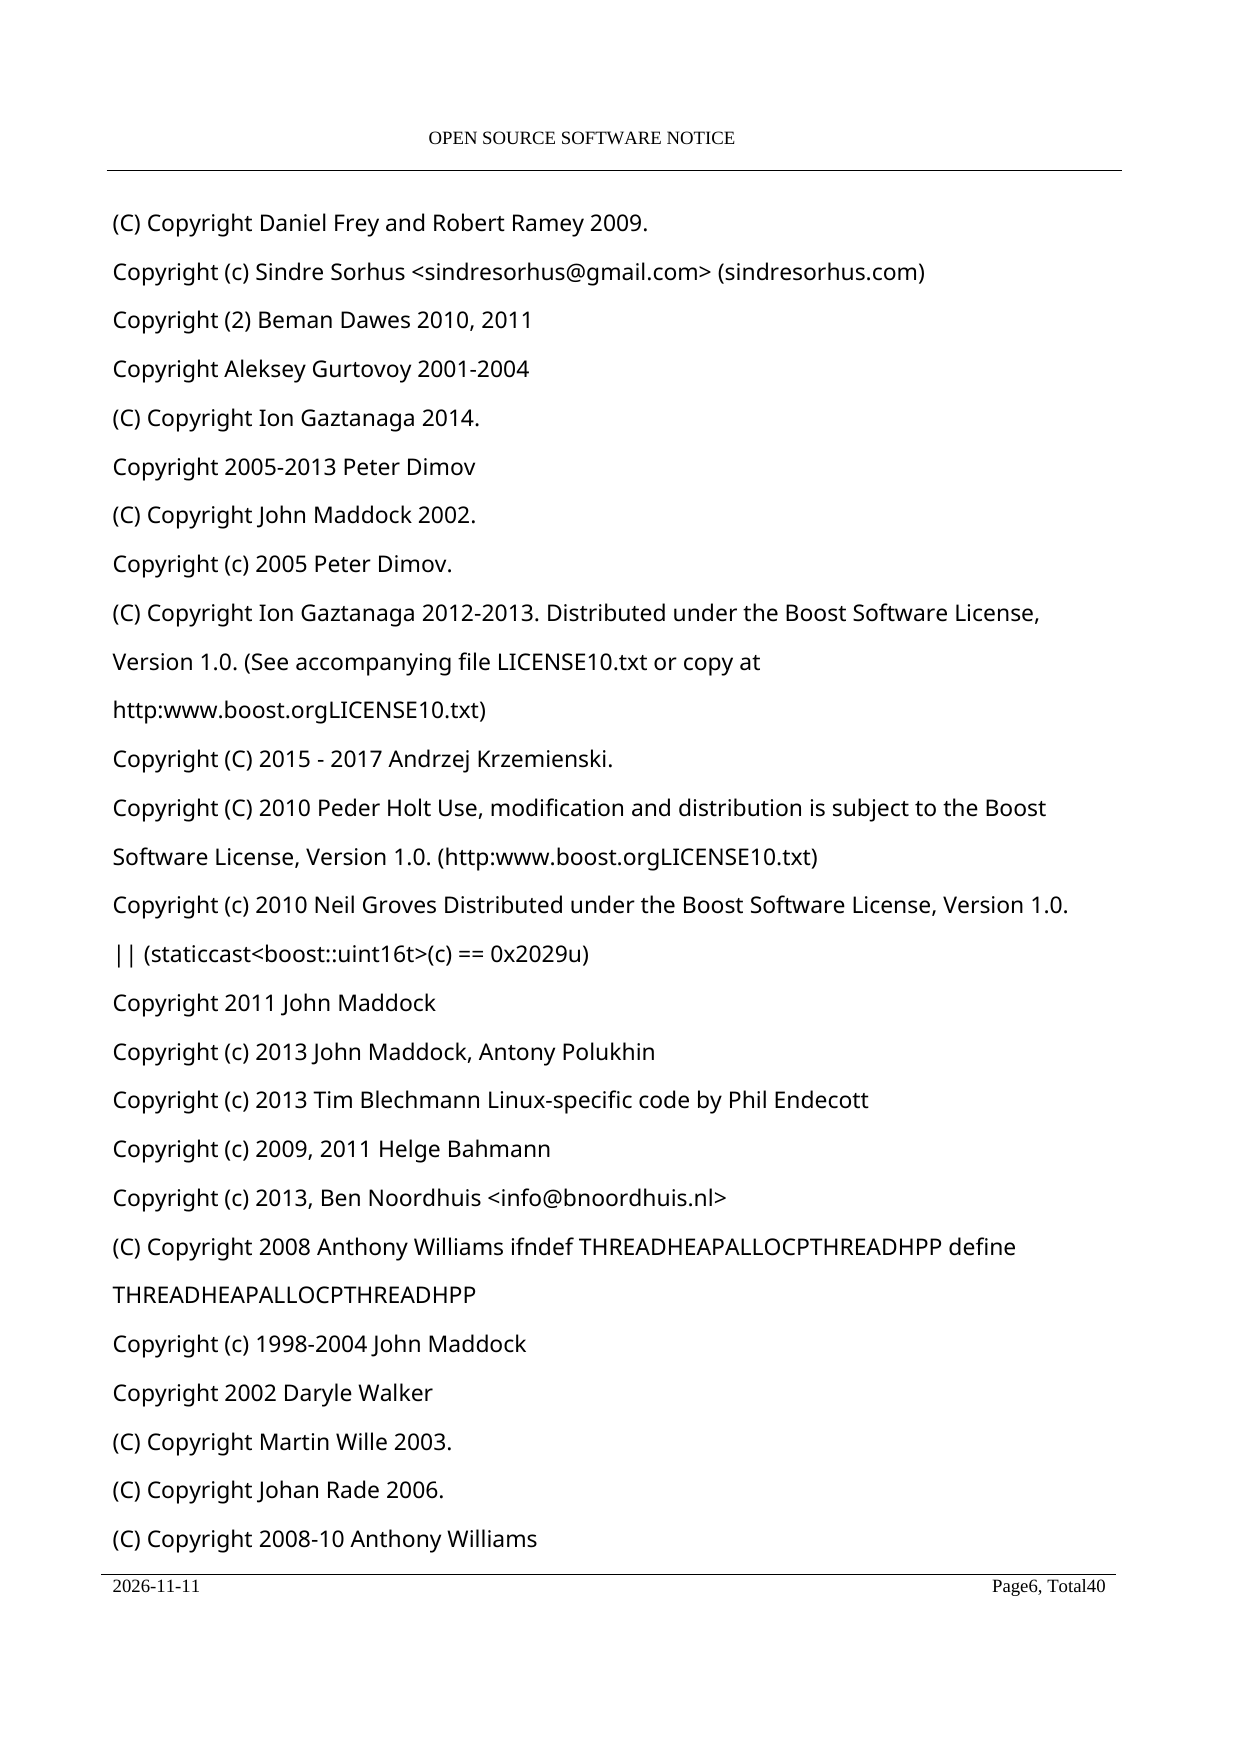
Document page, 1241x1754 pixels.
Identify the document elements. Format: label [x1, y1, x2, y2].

text [112, 206, 1128, 1555]
